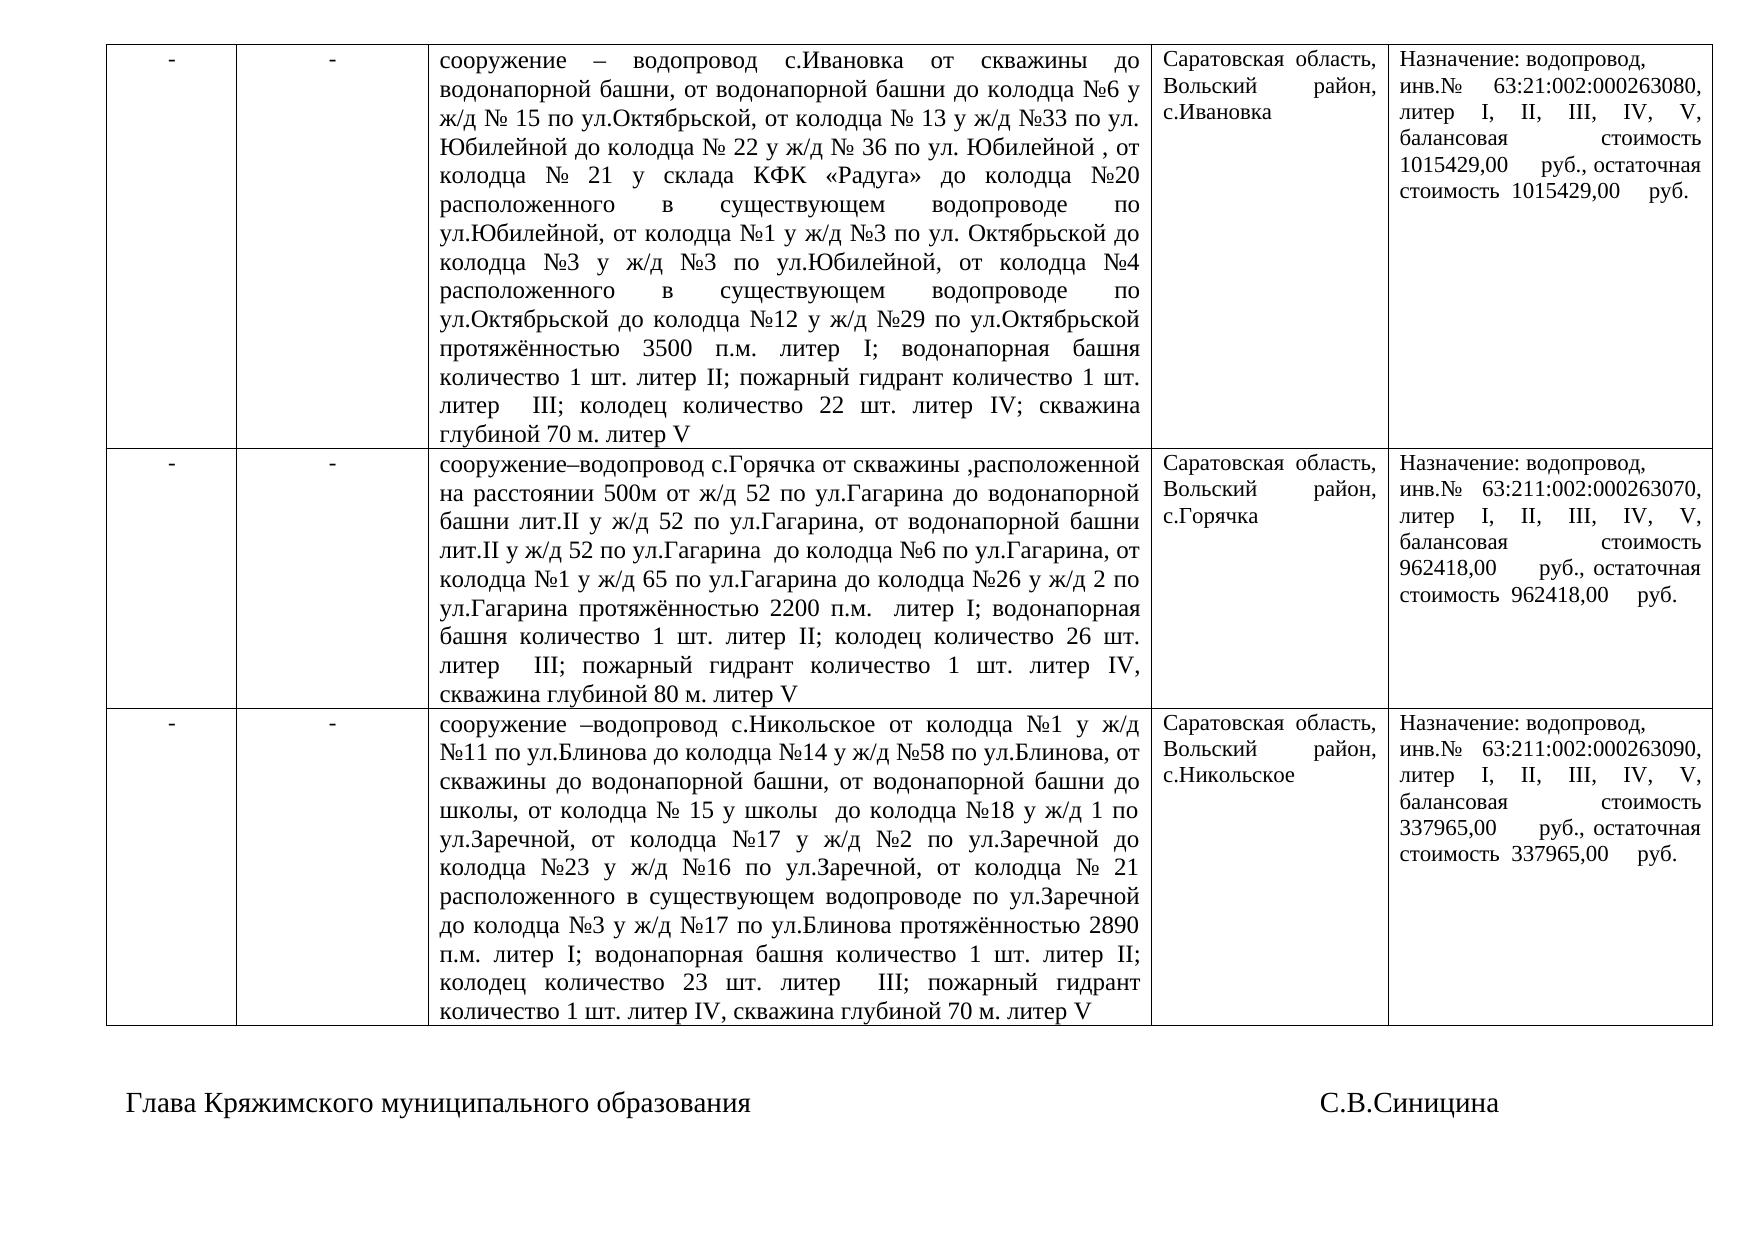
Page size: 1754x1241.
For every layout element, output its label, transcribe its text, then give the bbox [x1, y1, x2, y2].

table_cell сооружение–водопровод с.Горячка от скважины ,расположенной на расстоянии 500м от ж/д 52 по ул.Гагарина до водонапорной башни лит.II у ж/д 52 по ул.Гагарина, от водонапорной башни лит.II у ж/д 52 по ул.Гагарина до колодца №6 по ул.Гагарина, от колодца №1 у ж/д 65 по ул.Гагарина до колодца №26 у ж/д 2 по ул.Гагарина протяжённостью 2200 п.м. литер I; водонапорная башня количество 1 шт. литер II; колодец количество 26 шт. литер III; пожарный гидрант количество 1 шт. литер IV, скважина глубиной 80 м. литер V [429, 449, 1151, 708]
text Глава Кряжимского муниципального образования С.В.Синицина [118, 1085, 1592, 1119]
table_cell Назначение: водопровод, инв.№ 63:21:002:000263080, литер I, II, III, IV, V, балансовая стоимость 1015429,00 руб., остаточная стоимость 1015429,00 руб. [1389, 45, 1712, 448]
table_cell Саратовская область, Вольский район, с.Ивановка [1152, 45, 1388, 448]
table_cell сооружение –водопровод с.Никольское от колодца №1 у ж/д №11 по ул.Блинова до колодца №14 у ж/д №58 по ул.Блинова, от скважины до водонапорной башни, от водонапорной башни до школы, от колодца № 15 у школы до колодца №18 у ж/д 1 по ул.Заречной, от колодца №17 у ж/д №2 по ул.Заречной до колодца №23 у ж/д №16 по ул.Заречной, от колодца № 21 расположенного в существующем водопроводе по ул.Заречной до колодца №3 у ж/д №17 по ул.Блинова протяжённостью 2890 п.м. литер I; водонапорная башня количество 1 шт. литер II; колодец количество 23 шт. литер III; пожарный гидрант количество 1 шт. литер IV, скважина глубиной 70 м. литер V [429, 709, 1151, 1025]
table_cell Назначение: водопровод, инв.№ 63:211:002:000263070, литер I, II, III, IV, V, балансовая стоимость 962418,00 руб., остаточная стоимость 962418,00 руб. [1389, 449, 1712, 708]
table_cell Назначение: водопровод, инв.№ 63:211:002:000263090, литер I, II, III, IV, V, балансовая стоимость 337965,00 руб., остаточная стоимость 337965,00 руб. [1389, 709, 1712, 1025]
table_cell - [107, 45, 236, 448]
table_cell Саратовская область, Вольский район, с.Горячка [1152, 449, 1388, 708]
table_cell - [237, 45, 428, 448]
table_cell сооружение – водопровод с.Ивановка от скважины до водонапорной башни, от водонапорной башни до колодца №6 у ж/д № 15 по ул.Октябрьской, от колодца № 13 у ж/д №33 по ул. Юбилейной до колодца № 22 у ж/д № 36 по ул. Юбилейной , от колодца № 21 у склада КФК «Радуга» до колодца №20 расположенного в существующем водопроводе по ул.Юбилейной, от колодца №1 у ж/д №3 по ул. Октябрьской до колодца №3 у ж/д №3 по ул.Юбилейной, от колодца №4 расположенного в существующем водопроводе по ул.Октябрьской до колодца №12 у ж/д №29 по ул.Октябрьской протяжённостью 3500 п.м. литер I; водонапорная башня количество 1 шт. литер II; пожарный гидрант количество 1 шт. литер III; колодец количество 22 шт. литер IV; скважина глубиной 70 м. литер V [429, 45, 1151, 448]
table_cell - [237, 449, 428, 708]
table_cell - [107, 449, 236, 708]
table_cell - [237, 709, 428, 1025]
table_cell - [107, 709, 236, 1025]
table_cell Саратовская область, Вольский район, с.Никольское [1152, 709, 1388, 1025]
